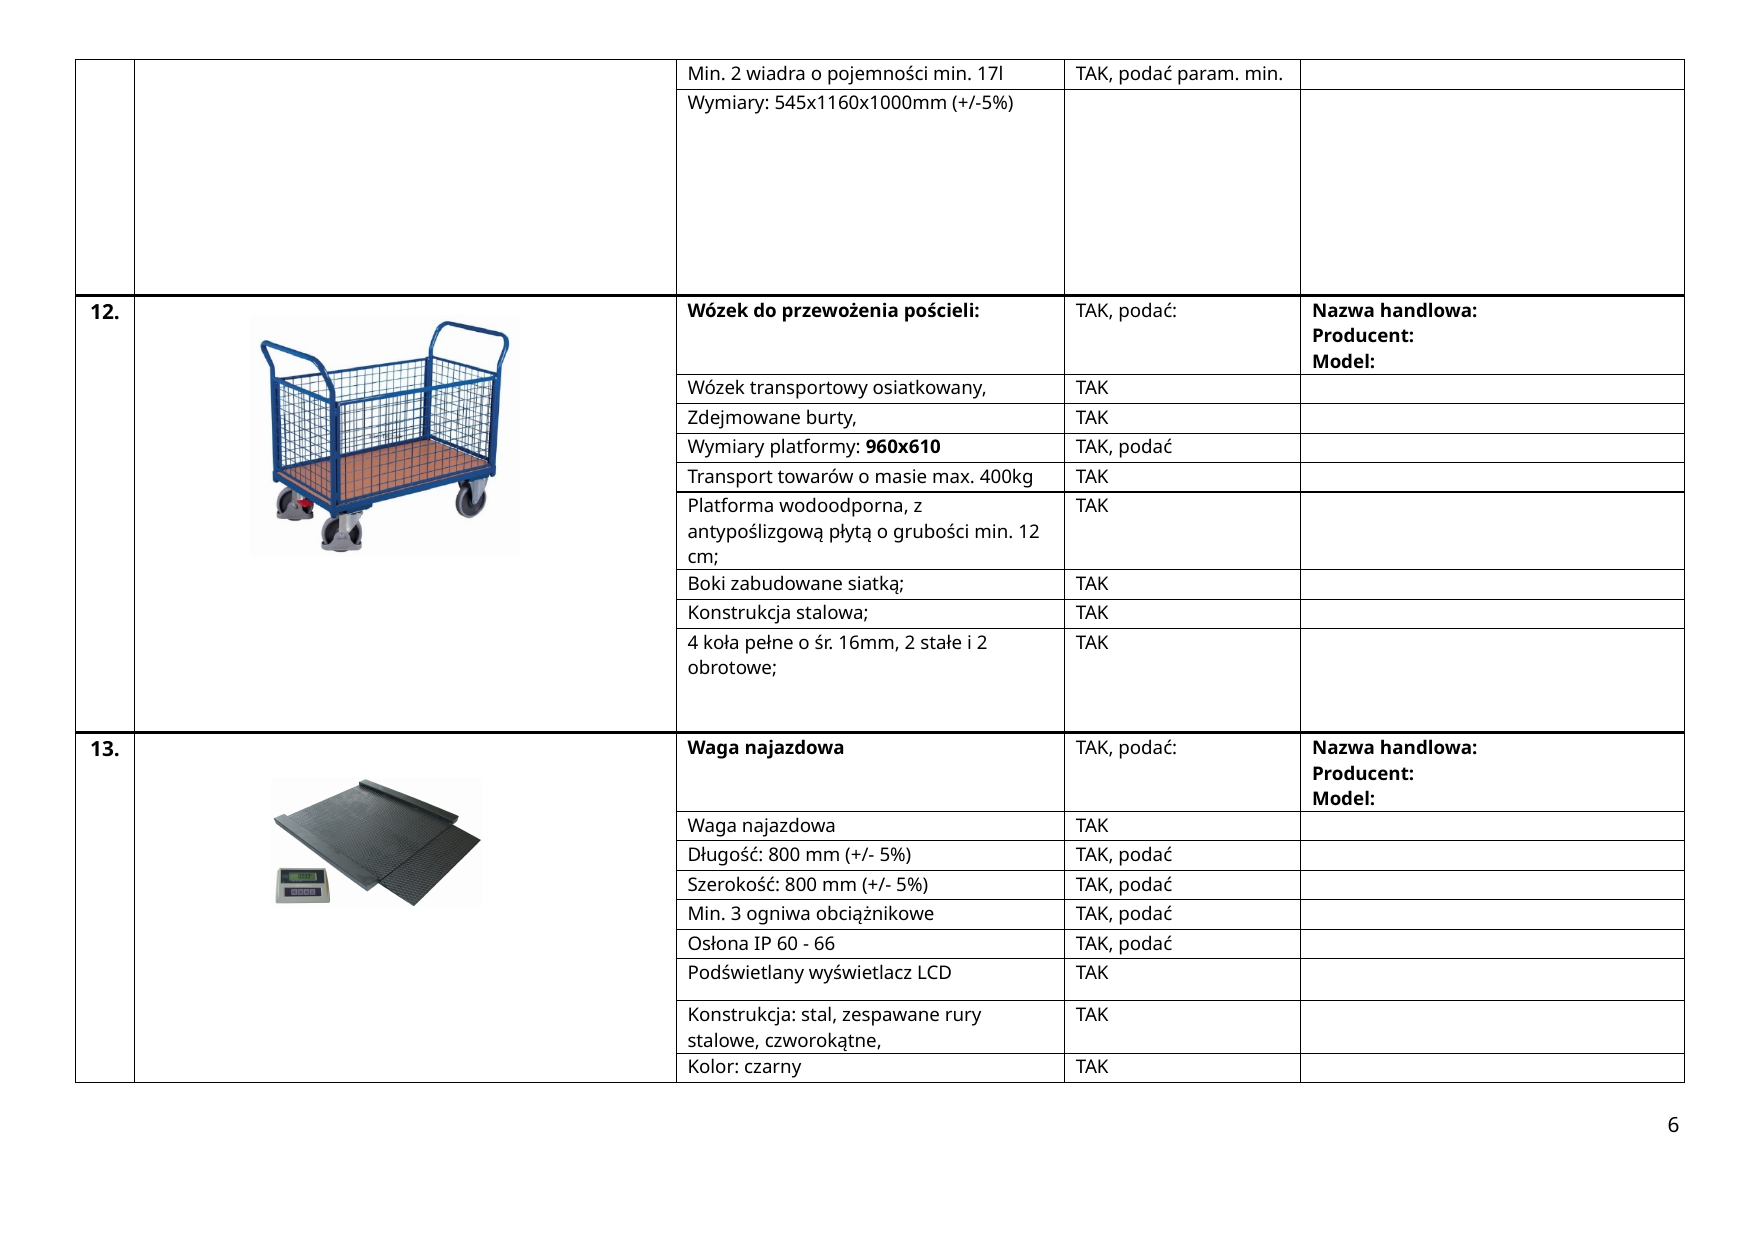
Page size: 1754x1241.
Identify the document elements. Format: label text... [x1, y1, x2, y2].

table_cell Podświetlany wyświetlacz LCD [677, 959, 1064, 1000]
table_cell 4 koła pełne o śr. 16mm, 2 stałe i 2 obrotowe; [677, 629, 1064, 731]
table_cell TAK, podać: [1065, 734, 1300, 811]
table_cell TAK [1065, 1054, 1300, 1082]
table_cell [1301, 841, 1684, 870]
table_cell Kolor: czarny [677, 1054, 1064, 1082]
table_cell [1301, 629, 1684, 731]
table_cell [1301, 600, 1684, 628]
table_cell [1301, 434, 1684, 462]
table_cell TAK, podać [1065, 930, 1300, 958]
table_cell [1301, 404, 1684, 432]
table_cell [1301, 493, 1684, 569]
table_cell [1301, 463, 1684, 491]
table_cell [1301, 375, 1684, 403]
table_cell TAK, podać [1065, 871, 1300, 899]
picture [271, 778, 483, 907]
table_cell TAK [1065, 570, 1300, 598]
table_cell [1301, 959, 1684, 1000]
table_cell TAK, podać [1065, 841, 1300, 870]
table_cell [1301, 871, 1684, 899]
table_cell [1301, 60, 1684, 89]
table_cell Nazwa handlowa: Producent: Model: [1301, 734, 1684, 811]
table_cell TAK [1065, 600, 1300, 628]
table_cell Min. 2 wiadra o pojemności min. 17l [677, 60, 1064, 89]
table_cell Min. 3 ogniwa obciążnikowe [677, 900, 1064, 929]
table_cell TAK [1065, 375, 1300, 403]
table_cell TAK [1065, 959, 1300, 1000]
table_cell TAK, podać param. min. [1065, 60, 1300, 89]
table_cell Wózek transportowy osiatkowany, [677, 375, 1064, 403]
table_cell Platforma wodoodporna, z antypoślizgową płytą o grubości min. 12 cm; [677, 493, 1064, 569]
table_cell Konstrukcja stalowa; [677, 600, 1064, 628]
table_cell Długość: 800 mm (+/- 5%) [677, 841, 1064, 870]
table_cell Wymiary platformy: 960x610 [677, 434, 1064, 462]
table_cell [1301, 1054, 1684, 1082]
table_cell [1301, 812, 1684, 840]
table_cell [1301, 900, 1684, 929]
table_cell TAK [1065, 812, 1300, 840]
table_cell [1301, 1001, 1684, 1052]
table_cell Zdejmowane burty, [677, 404, 1064, 432]
table_cell [135, 734, 676, 1082]
table_cell Waga najazdowa [677, 812, 1064, 840]
table_cell Nazwa handlowa: Producent: Model: [1301, 297, 1684, 373]
table_cell 13. [76, 734, 134, 1082]
table_cell 12. [76, 297, 134, 731]
table_cell [135, 297, 676, 731]
table_cell Konstrukcja: stal, zespawane rury stalowe, czworokątne, [677, 1001, 1064, 1052]
table_cell [1301, 90, 1684, 294]
table_cell Wymiary: 545x1160x1000mm (+/-5%) [677, 90, 1064, 294]
table_cell TAK [1065, 629, 1300, 731]
table_cell Transport towarów o masie max. 400kg [677, 463, 1064, 491]
table_cell TAK, podać [1065, 900, 1300, 929]
table_cell [1301, 930, 1684, 958]
table_cell [1301, 570, 1684, 598]
picture [249, 315, 521, 557]
table_cell [1065, 90, 1300, 294]
table_cell Boki zabudowane siatką; [677, 570, 1064, 598]
table_cell TAK, podać [1065, 434, 1300, 462]
table_cell TAK [1065, 463, 1300, 491]
table_cell TAK [1065, 1001, 1300, 1052]
table_cell Waga najazdowa [677, 734, 1064, 811]
table_cell Szerokość: 800 mm (+/- 5%) [677, 871, 1064, 899]
table_cell Osłona IP 60 - 66 [677, 930, 1064, 958]
table_cell TAK, podać: [1065, 297, 1300, 373]
table_cell TAK [1065, 404, 1300, 432]
table_cell Wózek do przewożenia pościeli: [677, 297, 1064, 373]
table_cell TAK [1065, 493, 1300, 569]
